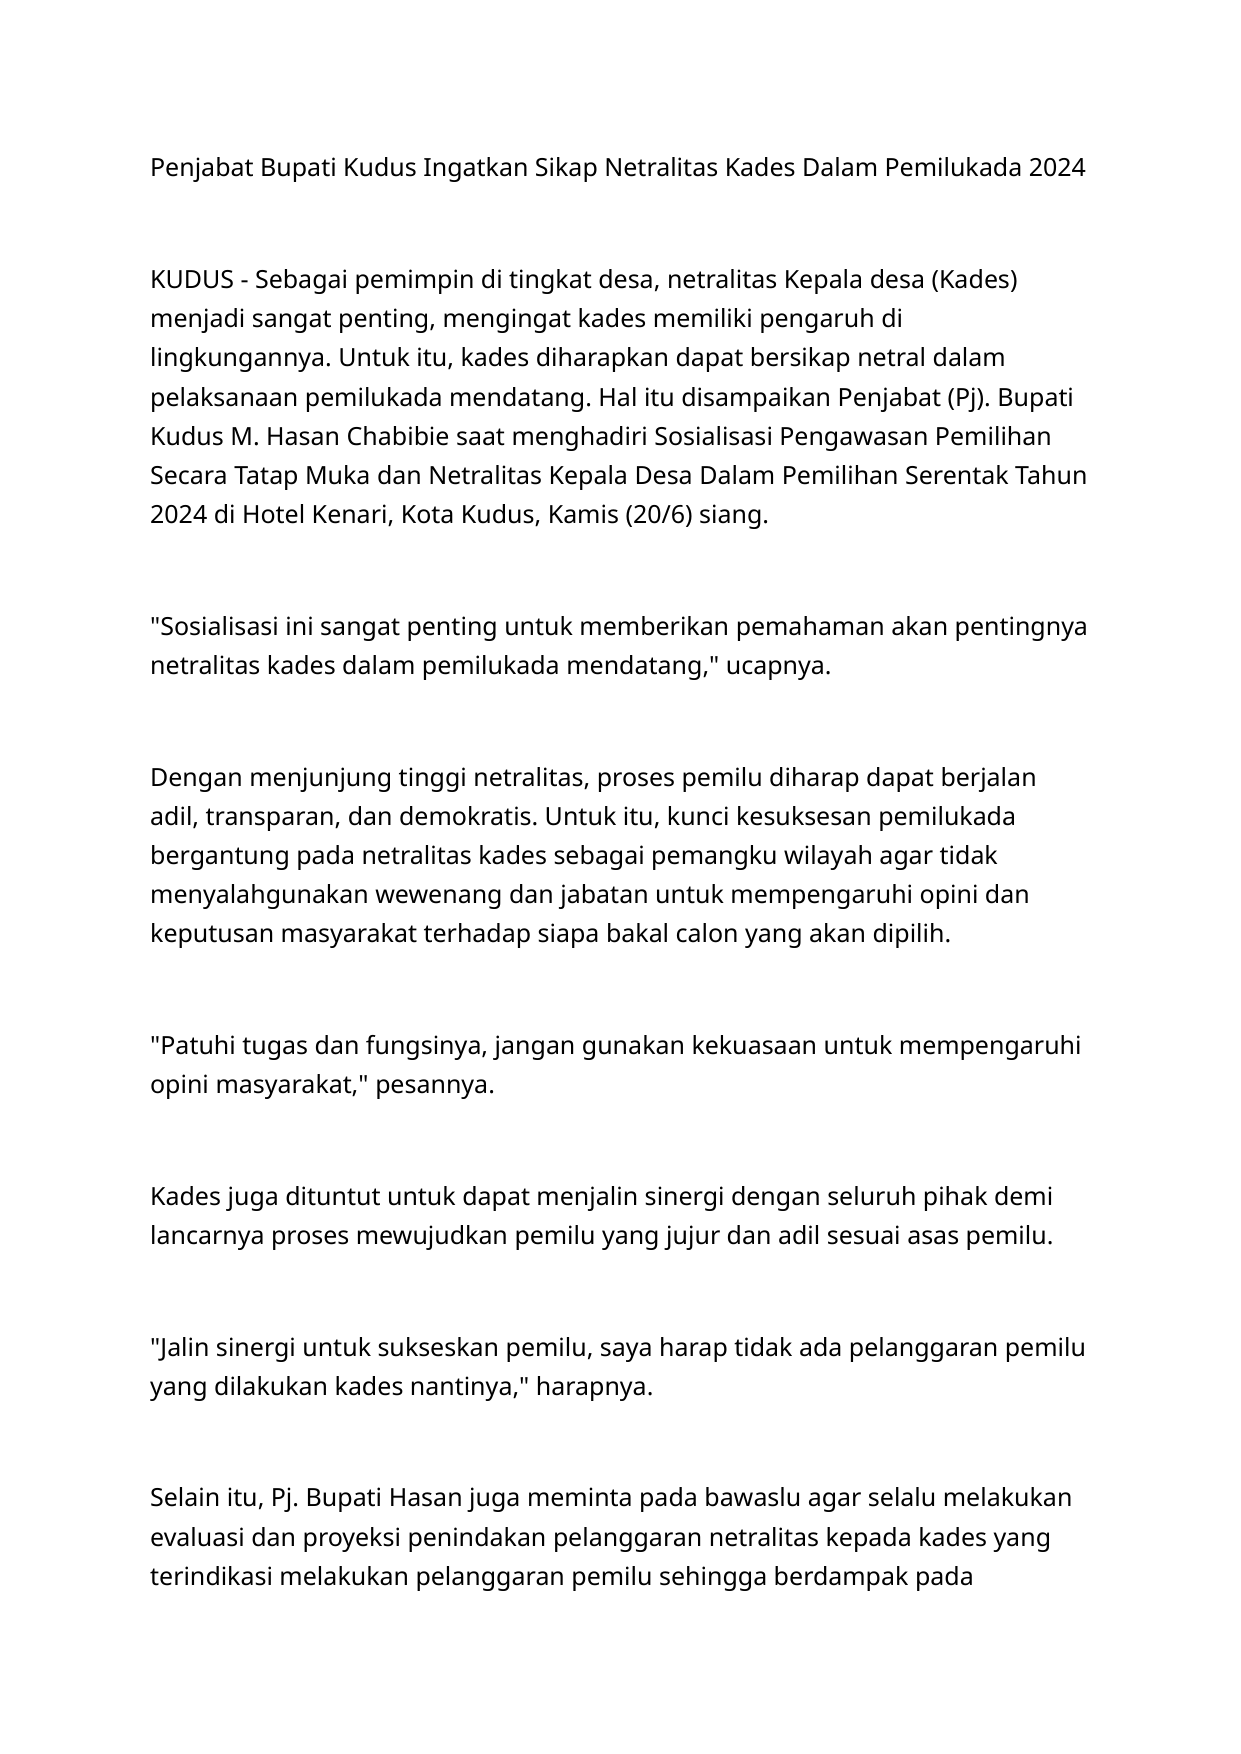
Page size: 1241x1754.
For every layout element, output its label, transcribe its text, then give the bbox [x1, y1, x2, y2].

text Penjabat Bupati Kudus Ingatkan Sikap Netralitas Kades Dalam Pemilukada 2024 [150, 150, 1090, 184]
text "Jalin sinergi untuk sukseskan pemilu, saya harap tidak ada pelanggaran pemilu yang dilakukan kades nantinya," harapnya. [150, 1329, 1090, 1402]
text KUDUS - Sebagai pemimpin di tingkat desa, netralitas Kepala desa (Kades) menjadi sangat penting, mengingat kades memiliki pengaruh di lingkungannya. Untuk itu, kades diharapkan dapat bersikap netral dalam pelaksanaan pemilukada mendatang. Hal itu disampaikan Penjabat (Pj). Bupati Kudus M. Hasan Chabibie saat menghadiri Sosialisasi Pengawasan Pemilihan Secara Tatap Muka dan Netralitas Kepala Desa Dalam Pemilihan Serentak Tahun 2024 di Hotel Kenari, Kota Kudus, Kamis (20/6) siang. [150, 262, 1090, 531]
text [150, 1480, 1090, 1592]
text "Patuhi tugas dan fungsinya, jangan gunakan kekuasaan untuk mempengaruhi opini masyarakat," pesannya. [150, 1027, 1090, 1101]
text Kades juga dituntut untuk dapat menjalin sinergi dengan seluruh pihak demi lancarnya proses mewujudkan pemilu yang jujur dan adil sesuai asas pemilu. [150, 1178, 1090, 1252]
text Dengan menjunjung tinggi netralitas, proses pemilu diharap dapat berjalan adil, transparan, dan demokratis. Untuk itu, kunci kesuksesan pemilukada bergantung pada netralitas kades sebagai pemangku wilayah agar tidak menyalahgunakan wewenang dan jabatan untuk mempengaruhi opini dan keputusan masyarakat terhadap siapa bakal calon yang akan dipilih. [150, 759, 1090, 950]
text "Sosialisasi ini sangat penting untuk memberikan pemahaman akan pentingnya netralitas kades dalam pemilukada mendatang," ucapnya. [150, 608, 1090, 682]
